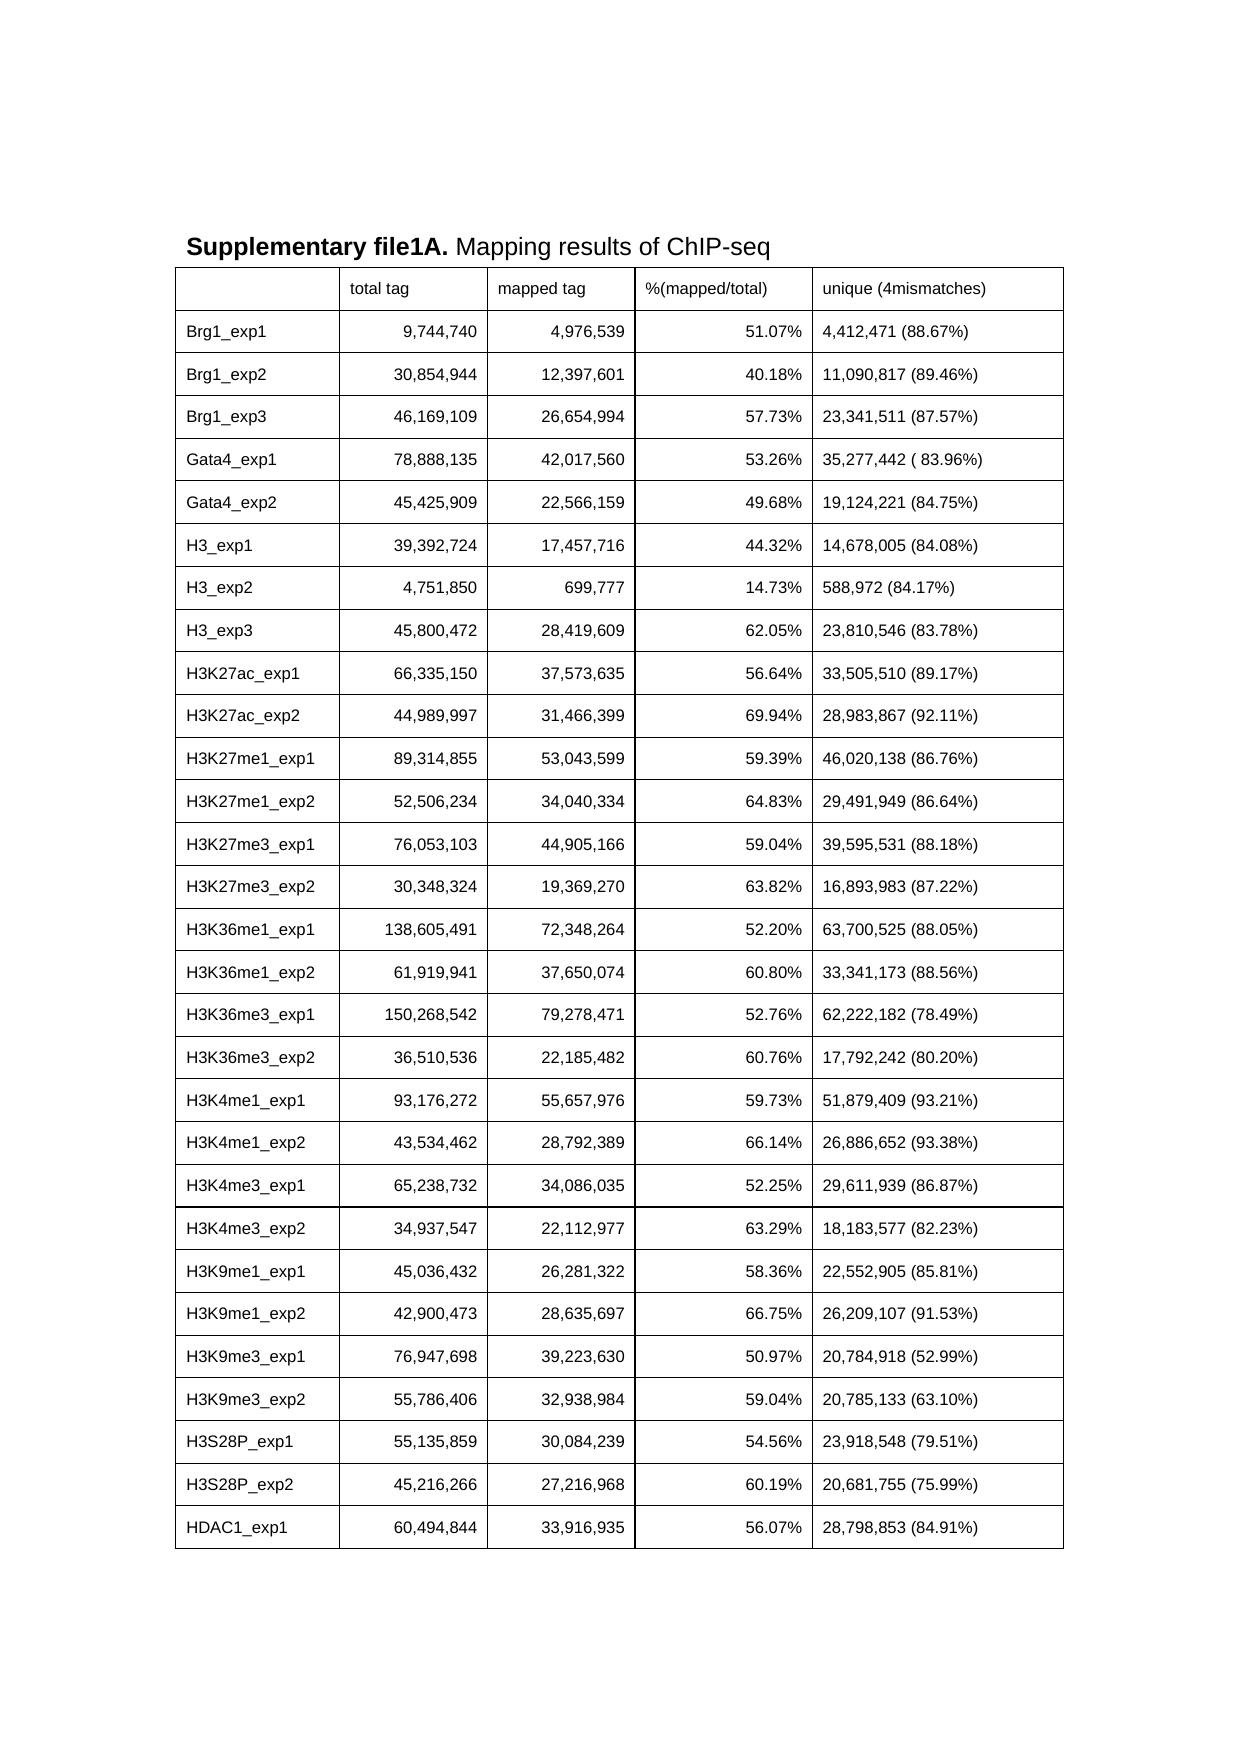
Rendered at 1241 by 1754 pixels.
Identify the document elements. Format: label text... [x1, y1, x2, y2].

table_cell H3K27me3_exp1 [176, 823, 339, 865]
table_cell H3K36me1_exp1 [176, 909, 339, 950]
table_cell Gata4_exp2 [176, 481, 339, 523]
table_cell 20,681,755 (75.99%) [813, 1464, 1063, 1505]
table_cell 62,222,182 (78.49%) [813, 994, 1063, 1036]
table_cell total tag [340, 268, 487, 309]
table_cell unique (4mismatches) [813, 268, 1063, 309]
table_cell 65,238,732 [340, 1165, 487, 1206]
table_cell Brg1_exp1 [176, 311, 339, 352]
table_cell 53,043,599 [488, 738, 634, 779]
table_cell 34,086,035 [488, 1165, 634, 1206]
table_cell 76,053,103 [340, 823, 487, 865]
table_cell 39,392,724 [340, 524, 487, 566]
table_cell [176, 268, 339, 309]
table_cell 42,900,473 [340, 1293, 487, 1334]
table_cell H3_exp1 [176, 524, 339, 566]
table_cell Brg1_exp3 [176, 396, 339, 438]
table_cell H3S28P_exp1 [176, 1421, 339, 1463]
table_cell H3S28P_exp2 [176, 1464, 339, 1505]
table_cell 138,605,491 [340, 909, 487, 950]
table_cell 29,611,939 (86.87%) [813, 1165, 1063, 1206]
table_cell 69.94% [636, 695, 812, 737]
table_cell 46,020,138 (86.76%) [813, 738, 1063, 779]
table_cell 60.80% [636, 951, 812, 993]
table_cell 44,989,997 [340, 695, 487, 737]
table_cell 51.07% [636, 311, 812, 352]
table_cell 20,784,918 (52.99%) [813, 1336, 1063, 1377]
table_cell 36,510,536 [340, 1037, 487, 1078]
table_cell H3K36me1_exp2 [176, 951, 339, 993]
table_cell 55,786,406 [340, 1378, 487, 1420]
table_cell 52.76% [636, 994, 812, 1036]
table_cell H3K27ac_exp2 [176, 695, 339, 737]
table_cell 28,983,867 (92.11%) [813, 695, 1063, 737]
table_cell 9,744,740 [340, 311, 487, 352]
table_cell mapped tag [488, 268, 634, 309]
table_cell 4,751,850 [340, 567, 487, 608]
table_cell 588,972 (84.17%) [813, 567, 1063, 608]
table_cell 45,216,266 [340, 1464, 487, 1505]
table_cell 93,176,272 [340, 1079, 487, 1121]
table_cell 35,277,442 ( 83.96%) [813, 439, 1063, 480]
table_cell 28,419,609 [488, 610, 634, 651]
table_cell 61,919,941 [340, 951, 487, 993]
table_cell 33,916,935 [488, 1506, 634, 1548]
table_cell 22,552,905 (85.81%) [813, 1250, 1063, 1292]
table_cell 50.97% [636, 1336, 812, 1377]
table_cell 22,112,977 [488, 1208, 634, 1249]
table_cell 52.25% [636, 1165, 812, 1206]
table_cell 46,169,109 [340, 396, 487, 438]
table_cell 63.29% [636, 1208, 812, 1249]
table_cell 18,183,577 (82.23%) [813, 1208, 1063, 1249]
table_cell 11,090,817 (89.46%) [813, 353, 1063, 395]
table_cell 40.18% [636, 353, 812, 395]
table_cell 45,425,909 [340, 481, 487, 523]
table_header Supplementary file1A. Mapping results of ChIP-seq [176, 225, 1063, 267]
table_cell 44.32% [636, 524, 812, 566]
table_cell 52.20% [636, 909, 812, 950]
table_cell 52,506,234 [340, 780, 487, 822]
table_cell 39,595,531 (88.18%) [813, 823, 1063, 865]
table_cell 26,654,994 [488, 396, 634, 438]
table_cell 45,800,472 [340, 610, 487, 651]
table_cell H3K9me1_exp2 [176, 1293, 339, 1334]
table_cell 51,879,409 (93.21%) [813, 1079, 1063, 1121]
table_cell 59.04% [636, 823, 812, 865]
table_cell 59.39% [636, 738, 812, 779]
table_cell 59.73% [636, 1079, 812, 1121]
table_cell 17,457,716 [488, 524, 634, 566]
table_cell H3_exp3 [176, 610, 339, 651]
table_cell H3K4me3_exp1 [176, 1165, 339, 1206]
table_cell H3K36me3_exp2 [176, 1037, 339, 1078]
table_cell 23,918,548 (79.51%) [813, 1421, 1063, 1463]
table_cell Gata4_exp1 [176, 439, 339, 480]
table_cell H3K27ac_exp1 [176, 652, 339, 694]
table_cell H3K9me3_exp2 [176, 1378, 339, 1420]
table_cell 63,700,525 (88.05%) [813, 909, 1063, 950]
table_cell H3K36me3_exp1 [176, 994, 339, 1036]
table_cell 56.07% [636, 1506, 812, 1548]
table_cell 63.82% [636, 866, 812, 907]
table_cell 150,268,542 [340, 994, 487, 1036]
table_cell 55,657,976 [488, 1079, 634, 1121]
table_cell H3K4me1_exp2 [176, 1122, 339, 1164]
table_cell 699,777 [488, 567, 634, 608]
table_cell 26,281,322 [488, 1250, 634, 1292]
table_cell 27,216,968 [488, 1464, 634, 1505]
table_cell 30,854,944 [340, 353, 487, 395]
table_cell 60.76% [636, 1037, 812, 1078]
table_cell 58.36% [636, 1250, 812, 1292]
table_cell 12,397,601 [488, 353, 634, 395]
table_cell 54.56% [636, 1421, 812, 1463]
table_cell 20,785,133 (63.10%) [813, 1378, 1063, 1420]
table_cell 14,678,005 (84.08%) [813, 524, 1063, 566]
table_cell 76,947,698 [340, 1336, 487, 1377]
table_cell 57.73% [636, 396, 812, 438]
table_cell Brg1_exp2 [176, 353, 339, 395]
table_cell 89,314,855 [340, 738, 487, 779]
table_cell 37,573,635 [488, 652, 634, 694]
table_cell 14.73% [636, 567, 812, 608]
table_cell 30,084,239 [488, 1421, 634, 1463]
table_cell H3K4me3_exp2 [176, 1208, 339, 1249]
table_cell 16,893,983 (87.22%) [813, 866, 1063, 907]
table_cell H3_exp2 [176, 567, 339, 608]
table_cell %(mapped/total) [636, 268, 812, 309]
table_cell H3K27me3_exp2 [176, 866, 339, 907]
table_cell 53.26% [636, 439, 812, 480]
table_cell 59.04% [636, 1378, 812, 1420]
table_cell 66,335,150 [340, 652, 487, 694]
table_cell H3K27me1_exp2 [176, 780, 339, 822]
table_cell 4,412,471 (88.67%) [813, 311, 1063, 352]
table_cell H3K27me1_exp1 [176, 738, 339, 779]
table_cell 34,937,547 [340, 1208, 487, 1249]
table_cell 31,466,399 [488, 695, 634, 737]
table_cell 22,566,159 [488, 481, 634, 523]
table_cell 29,491,949 (86.64%) [813, 780, 1063, 822]
table_cell 62.05% [636, 610, 812, 651]
table_cell 43,534,462 [340, 1122, 487, 1164]
table_cell 23,810,546 (83.78%) [813, 610, 1063, 651]
table_cell 28,635,697 [488, 1293, 634, 1334]
table_cell 60,494,844 [340, 1506, 487, 1548]
table_cell 45,036,432 [340, 1250, 487, 1292]
table_cell 39,223,630 [488, 1336, 634, 1377]
table_cell 72,348,264 [488, 909, 634, 950]
table_cell HDAC1_exp1 [176, 1506, 339, 1548]
table_cell 23,341,511 (87.57%) [813, 396, 1063, 438]
table_cell 44,905,166 [488, 823, 634, 865]
table_cell H3K4me1_exp1 [176, 1079, 339, 1121]
table_cell 78,888,135 [340, 439, 487, 480]
table_cell 26,209,107 (91.53%) [813, 1293, 1063, 1334]
table_cell 22,185,482 [488, 1037, 634, 1078]
table_cell 49.68% [636, 481, 812, 523]
table_cell 28,798,853 (84.91%) [813, 1506, 1063, 1548]
table_cell 30,348,324 [340, 866, 487, 907]
table_cell H3K9me3_exp1 [176, 1336, 339, 1377]
table_cell 4,976,539 [488, 311, 634, 352]
table_cell 26,886,652 (93.38%) [813, 1122, 1063, 1164]
table_cell 33,341,173 (88.56%) [813, 951, 1063, 993]
table_cell 37,650,074 [488, 951, 634, 993]
table_cell 17,792,242 (80.20%) [813, 1037, 1063, 1078]
table_cell 33,505,510 (89.17%) [813, 652, 1063, 694]
table_cell 28,792,389 [488, 1122, 634, 1164]
table_cell 66.14% [636, 1122, 812, 1164]
table_cell 60.19% [636, 1464, 812, 1505]
table_cell 42,017,560 [488, 439, 634, 480]
table_cell 64.83% [636, 780, 812, 822]
table_cell 32,938,984 [488, 1378, 634, 1420]
table_cell 19,124,221 (84.75%) [813, 481, 1063, 523]
table_cell 66.75% [636, 1293, 812, 1334]
table_cell 79,278,471 [488, 994, 634, 1036]
table_cell 55,135,859 [340, 1421, 487, 1463]
table_cell H3K9me1_exp1 [176, 1250, 339, 1292]
table_cell 19,369,270 [488, 866, 634, 907]
table_cell 56.64% [636, 652, 812, 694]
table_cell 34,040,334 [488, 780, 634, 822]
